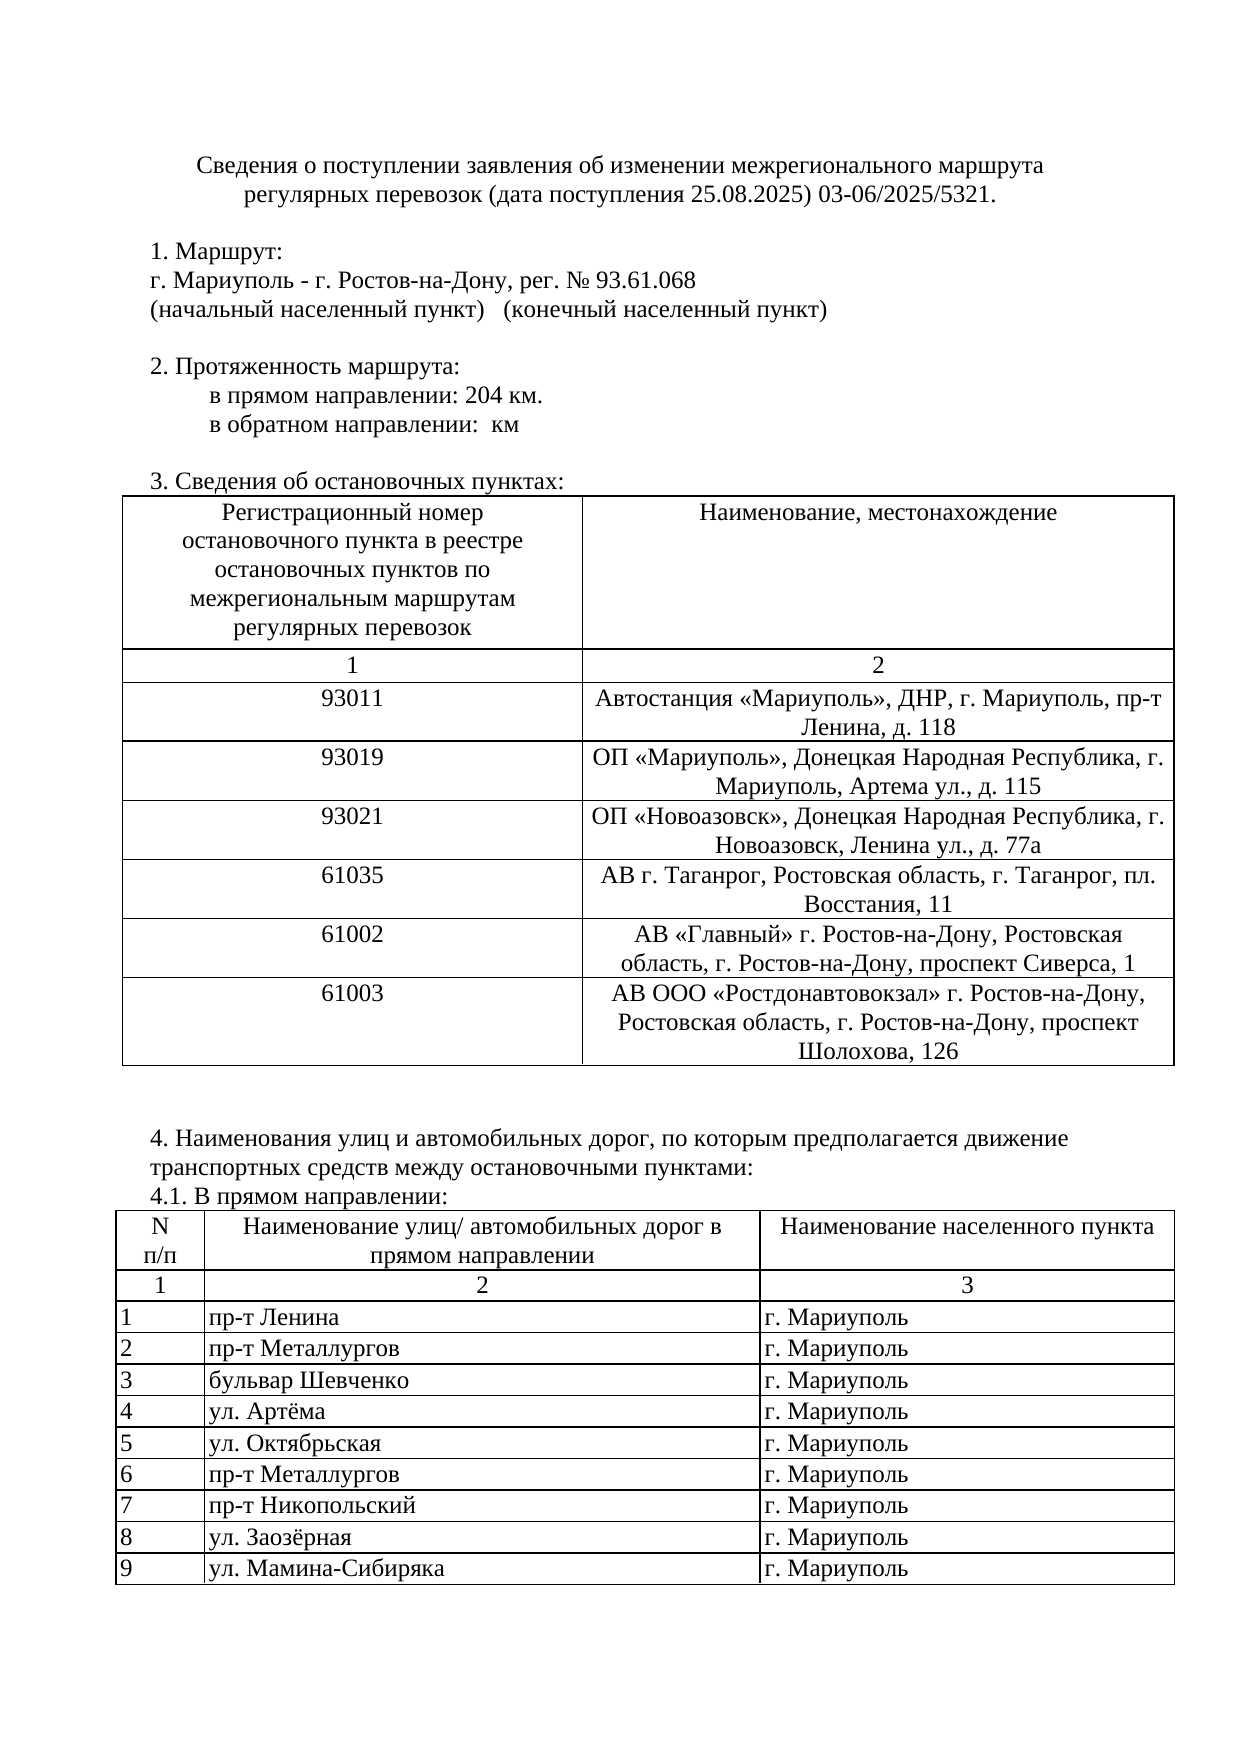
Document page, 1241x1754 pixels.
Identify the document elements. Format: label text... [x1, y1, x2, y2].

text г. Мариуполь - г. Ростов-на-Дону, рег. № 93.61.068 [150, 265, 1090, 294]
table_cell г. Мариуполь [761, 1459, 1174, 1489]
table_cell г. Мариуполь [761, 1428, 1174, 1458]
table_cell ул. Мамина-Сибиряка [205, 1554, 759, 1583]
table_cell 4 [117, 1396, 204, 1426]
table_cell 93021 [123, 801, 582, 858]
table_cell 1 [117, 1271, 204, 1300]
table_cell 3 [117, 1365, 204, 1395]
table_cell 3 [761, 1271, 1174, 1300]
table_cell пр-т Металлургов [205, 1333, 759, 1363]
table_cell 61035 [123, 860, 582, 918]
table_cell г. Мариуполь [761, 1491, 1174, 1521]
table_cell 7 [117, 1491, 204, 1521]
table_cell 61002 [123, 919, 582, 977]
table_cell бульвар Шевченко [205, 1365, 759, 1395]
table_cell г. Мариуполь [761, 1396, 1174, 1426]
table_cell ул. Заозёрная [205, 1522, 759, 1552]
table_cell 61003 [123, 978, 582, 1064]
text 2. Протяженность маршрута: [150, 351, 1090, 380]
table_cell пр-т Металлургов [205, 1459, 759, 1489]
table_cell г. Мариуполь [761, 1333, 1174, 1363]
table_header Наименование населенного пункта [761, 1211, 1174, 1269]
table_header Регистрационный номер остановочного пункта в реестре остановочных пунктов по межрегиональным маршрутам регулярных перевозок [123, 497, 582, 648]
text в прямом направлении: 204 км. [150, 380, 1090, 409]
table_cell г. Мариуполь [761, 1302, 1174, 1332]
text Сведения о поступлении заявления об изменении межрегионального маршрута регулярных перевозок (дата поступления 25.08.2025) 03-06/2025/5321. [150, 150, 1090, 207]
text в обратном направлении: км [150, 409, 1090, 437]
text 3. Сведения об остановочных пунктах: [150, 466, 1090, 495]
table_cell ул. Октябрьская [205, 1428, 759, 1458]
table_cell 2 [205, 1271, 759, 1300]
table_cell г. Мариуполь [761, 1365, 1174, 1395]
table_cell 2 [117, 1333, 204, 1363]
table_cell 9 [117, 1554, 204, 1583]
table_header Наименование, местонахождение [583, 497, 1173, 648]
table_cell ОП «Новоазовск», Донецкая Народная Республика, г. Новоазовск, Ленина ул., д. 77а [583, 801, 1173, 858]
table_cell АВ «Главный» г. Ростов-на-Дону, Ростовская область, г. Ростов-на-Дону, проспект Сиверса, 1 [583, 919, 1173, 977]
table_cell Автостанция «Мариуполь», ДНР, г. Мариуполь, пр-т Ленина, д. 118 [583, 683, 1173, 740]
table_cell пр-т Никопольский [205, 1491, 759, 1521]
table_cell 93011 [123, 683, 582, 740]
table_cell 1 [123, 650, 582, 681]
table_cell г. Мариуполь [761, 1554, 1174, 1583]
table_cell ОП «Мариуполь», Донецкая Народная Республика, г. Мариуполь, Артема ул., д. 115 [583, 742, 1173, 799]
text 4.1. В прямом направлении: [150, 1181, 1090, 1210]
table_cell 1 [117, 1302, 204, 1332]
table_cell АВ ООО «Ростдонавтовокзал» г. Ростов-на-Дону, Ростовская область, г. Ростов-на-Дону, проспект Шолохова, 126 [583, 978, 1173, 1064]
table_header Наименование улиц/ автомобильных дорог в прямом направлении [205, 1211, 759, 1269]
table_cell АВ г. Таганрог, Ростовская область, г. Таганрог, пл. Восстания, 11 [583, 860, 1173, 918]
table_cell г. Мариуполь [761, 1522, 1174, 1552]
text 4. Наименования улиц и автомобильных дорог, по которым предполагается движение транспортных средств между остановочными пунктами: [150, 1123, 1090, 1181]
table_cell 2 [583, 650, 1173, 681]
table_cell 8 [117, 1522, 204, 1552]
table_cell пр-т Ленина [205, 1302, 759, 1332]
table_header N п/п [117, 1211, 204, 1269]
table_cell 6 [117, 1459, 204, 1489]
text 1. Маршрут: [150, 236, 1090, 265]
table_cell ул. Артёма [205, 1396, 759, 1426]
table_cell 5 [117, 1428, 204, 1458]
text (начальный населенный пункт) (конечный населенный пункт) [150, 294, 1090, 322]
table_cell 93019 [123, 742, 582, 799]
